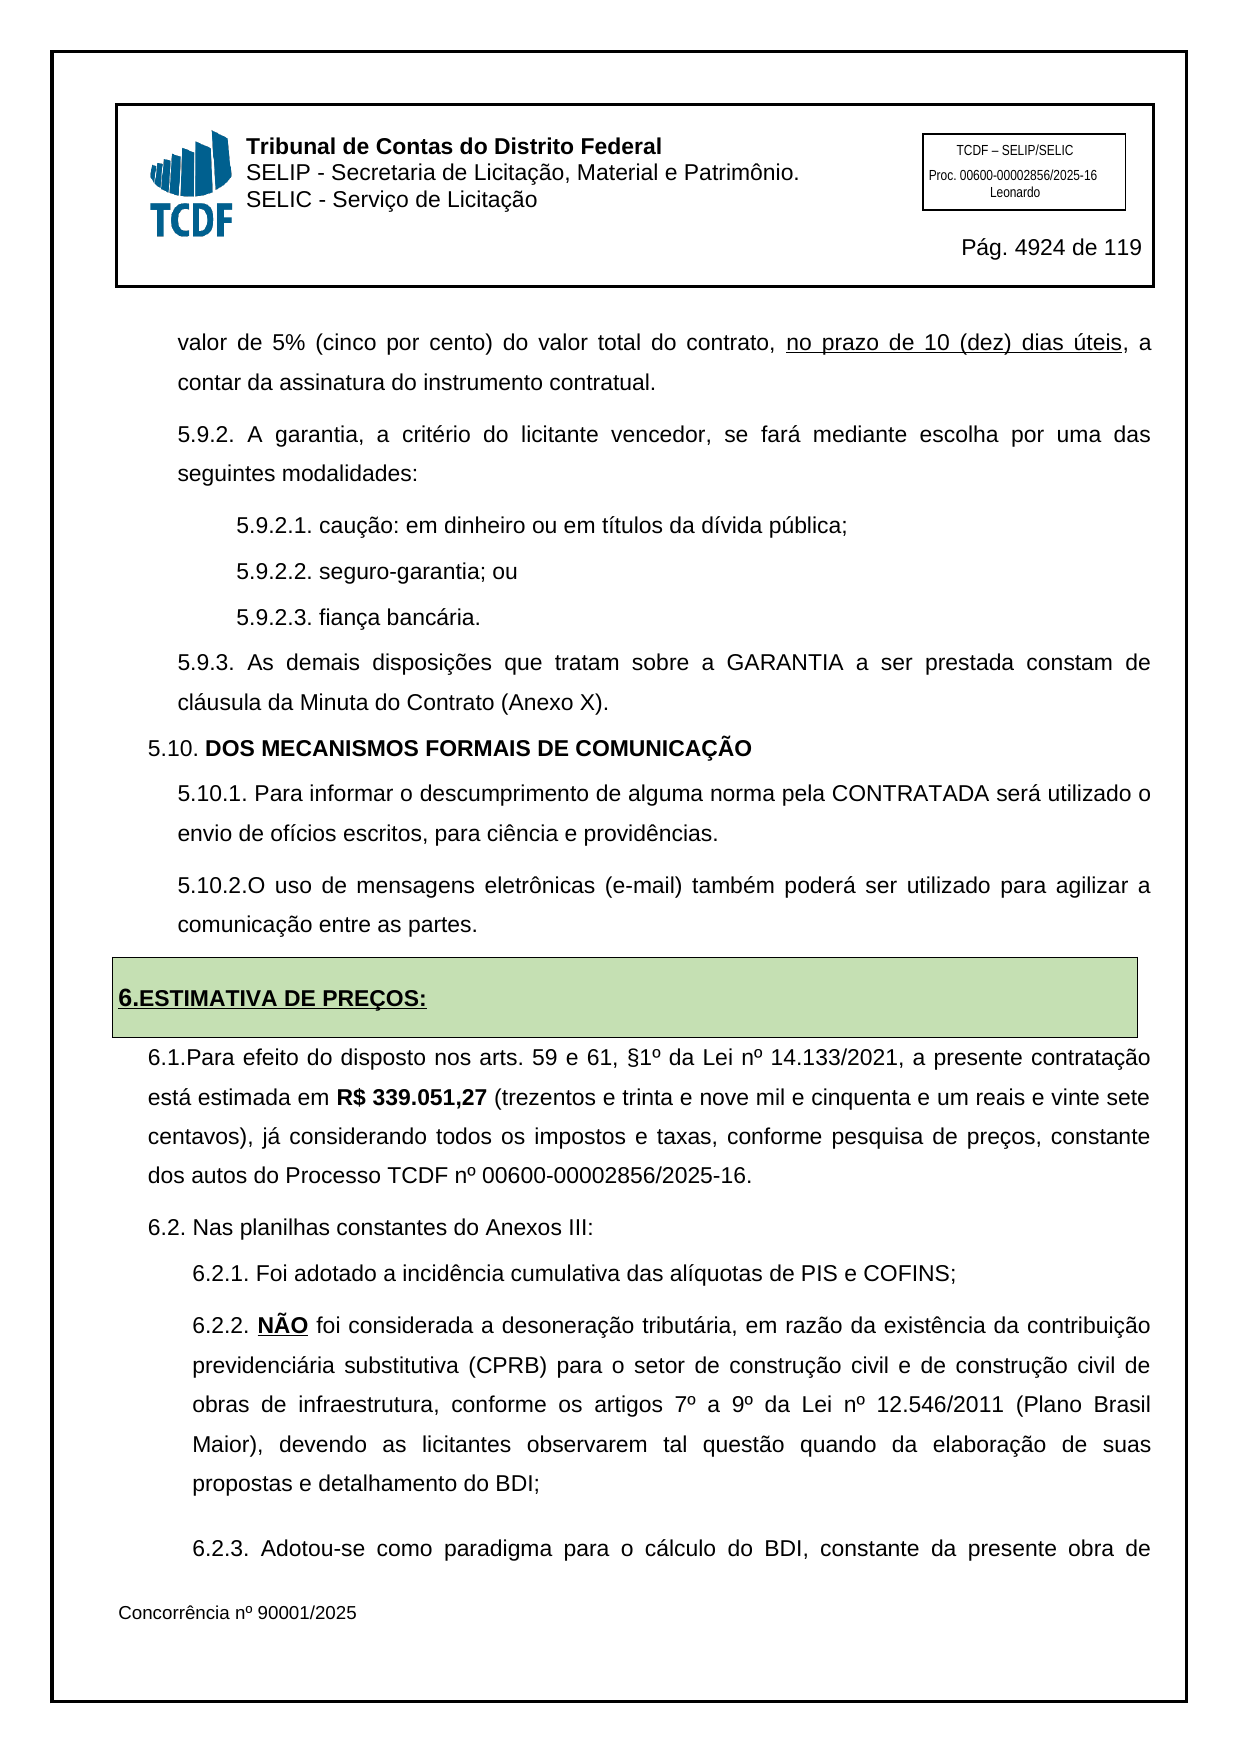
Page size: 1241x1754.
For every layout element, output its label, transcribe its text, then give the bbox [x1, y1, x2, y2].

subtitle Foi adotado a incidência cumulativa das alíquotas de PIS e COFINS; [192, 1260, 1152, 1286]
subtitle Nas planilhas constantes do Anexos III: [148, 1214, 1152, 1241]
subtitle fiança bancária. [236, 603, 1152, 630]
subtitle caução: em dinheiro ou em títulos da dívida pública; [236, 512, 1152, 538]
subtitle Para informar o descumprimento de alguma norma pela CONTRATADA será utilizado o envio de ofícios escritos, para ciência e providências. [177, 780, 1152, 846]
subtitle DOS MECANISMOS FORMAIS DE COMUNICAÇÃO [148, 734, 1152, 761]
subtitle NÃO foi considerada a desoneração tributária, em razão da existência da contribuição previdenciária substitutiva (CPRB) para o setor de construção civil e de construção civil de obras de infraestrutura, conforme os artigos 7º a 9º da Lei nº 12.546/2011 (Plano Brasil Maior), devendo as licitantes observarem tal questão quando da elaboração de suas propostas e detalhamento do BDI; [192, 1312, 1152, 1496]
subtitle O uso de mensagens eletrônicas (e-mail) também poderá ser utilizado para agilizar a comunicação entre as partes. [177, 872, 1152, 937]
picture [135, 128, 247, 239]
subtitle seguro-garantia; ou [236, 558, 1152, 584]
subtitle As demais disposições que tratam sobre a GARANTIA a ser prestada constam de cláusula da Minuta do Contrato (Anexo X). [177, 649, 1152, 715]
subtitle A garantia, a critério do licitante vencedor, se fará mediante escolha por uma das seguintes modalidades: [177, 421, 1152, 486]
table_header ESTIMATIVA DE PREÇOS: [113, 958, 1137, 1037]
subtitle Para efeito do disposto nos arts. 59 e 61, §1º da Lei nº 14.133/2021, a presente contratação está estimada em R$ 339.051,27 (trezentos e trinta e nove mil e cinquenta e um reais e vinte sete centavos), já considerando todos os impostos e taxas, conforme pesquisa de preços, constante dos autos do Processo TCDF nº 00600-00002856/2025-16. [148, 1044, 1152, 1189]
